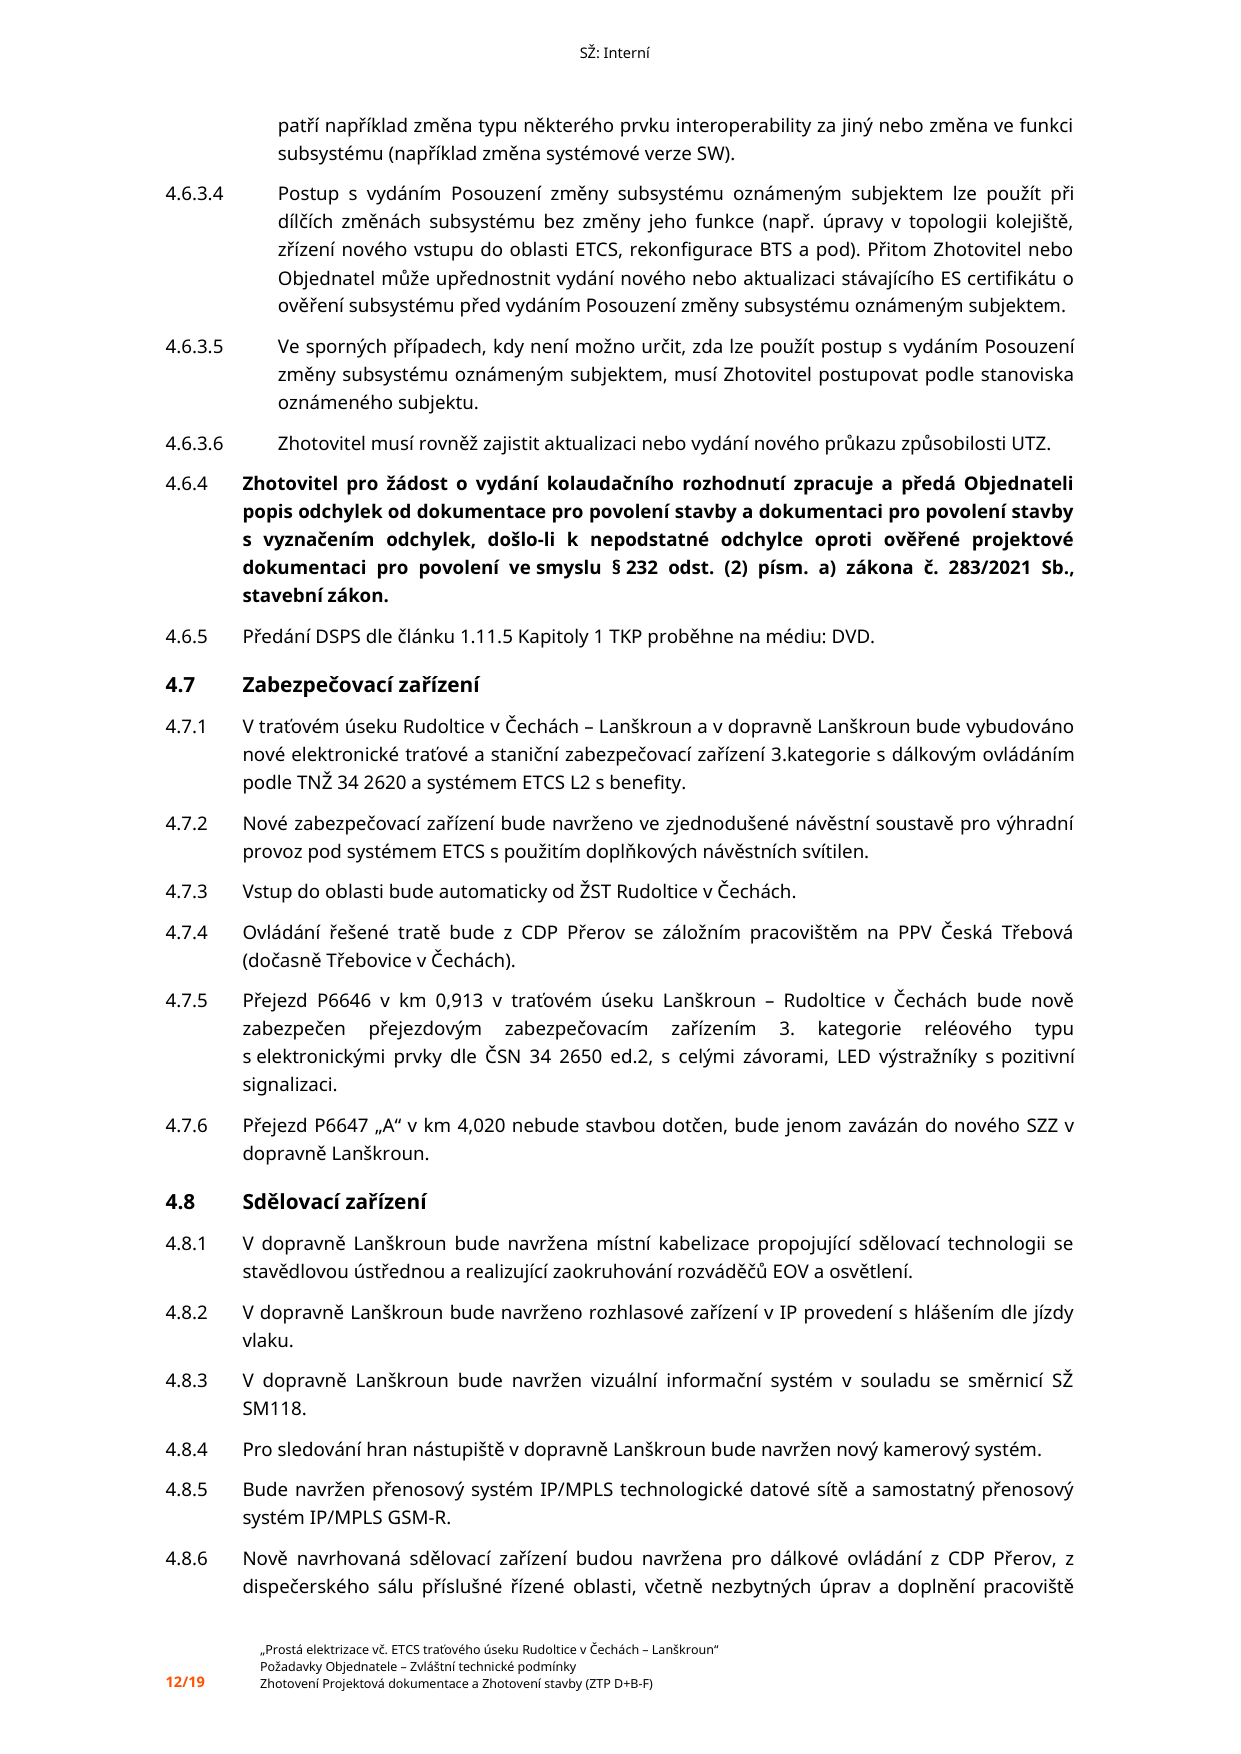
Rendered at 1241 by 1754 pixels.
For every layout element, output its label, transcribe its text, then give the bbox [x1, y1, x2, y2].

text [165, 1545, 1075, 1599]
text Pro sledování hran nástupiště v dopravně Lanškroun bude navržen nový kamerový systém. [165, 1436, 1075, 1462]
text Přejezd P6646 v km 0,913 v traťovém úseku Lanškroun – Rudoltice v Čechách bude nově zabezpečen přejezdovým zabezpečovacím zařízením 3. kategorie reléového typu s elektronickými prvky dle ČSN 34 2650 ed.2, s celými závorami, LED výstražníky s pozitivní signalizaci. [165, 987, 1075, 1097]
text Sdělovací zařízení [165, 1187, 1075, 1215]
text Postup s vydáním Posouzení změny subsystému oznámeným subjektem lze použít při dílčích změnách subsystému bez změny jeho funkce (např. úpravy v topologii kolejiště, zřízení nového vstupu do oblasti ETCS, rekonfigurace BTS a pod). Přitom Zhotovitel nebo Objednatel může upřednostnit vydání nového nebo aktualizaci stávajícího ES certifikátu o ověření subsystému před vydáním Posouzení změny subsystému oznámeným subjektem. [165, 181, 1075, 318]
text Ovládání řešené tratě bude z CDP Přerov se záložním pracovištěm na PPV Česká Třebová (dočasně Třebovice v Čechách). [165, 919, 1075, 972]
text Ve sporných případech, kdy není možno určit, zda lze použít postup s vydáním Posouzení změny subsystému oznámeným subjektem, musí Zhotovitel postupovat podle stanoviska oznámeného subjektu. [165, 333, 1075, 415]
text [165, 112, 1075, 166]
list Zhotovitel pro žádost o vydání kolaudačního rozhodnutí zpracuje a předá Objednateli popis odchylek od dokumentace pro povolení stavby a dokumentaci pro povolení stavby s vyznačením odchylek, došlo-li k nepodstatné odchylce oproti ověřené projektové dokumentaci pro povolení ve smyslu § 232 odst. (2) písm. a) zákona č. 283/2021 Sb., stavební zákon. [165, 470, 1075, 608]
text Předání DSPS dle článku 1.11.5 Kapitoly 1 TKP proběhne na médiu: DVD. [165, 623, 1075, 648]
text V dopravně Lanškroun bude navržen vizuální informační systém v souladu se směrnicí SŽ SM118. [165, 1367, 1075, 1421]
text Zhotovitel musí rovněž zajistit aktualizaci nebo vydání nového průkazu způsobilosti UTZ. [165, 430, 1075, 455]
text Nové zabezpečovací zařízení bude navrženo ve zjednodušené návěstní soustavě pro výhradní provoz pod systémem ETCS s použitím doplňkových návěstních svítilen. [165, 810, 1075, 863]
text Bude navržen přenosový systém IP/MPLS technologické datové sítě a samostatný přenosový systém IP/MPLS GSM-R. [165, 1477, 1075, 1530]
text V traťovém úseku Rudoltice v Čechách – Lanškroun a v dopravně Lanškroun bude vybudováno nové elektronické traťové a staniční zabezpečovací zařízení 3.kategorie s dálkovým ovládáním podle TNŽ 34 2620 a systémem ETCS L2 s benefity. [165, 713, 1075, 795]
text V dopravně Lanškroun bude navržena místní kabelizace propojující sdělovací technologii se stavědlovou ústřednou a realizující zaokruhování rozváděčů EOV a osvětlení. [165, 1230, 1075, 1284]
text Zabezpečovací zařízení [165, 670, 1075, 698]
text V dopravně Lanškroun bude navrženo rozhlasové zařízení v IP provedení s hlášením dle jízdy vlaku. [165, 1299, 1075, 1352]
text Vstup do oblasti bude automaticky od ŽST Rudoltice v Čechách. [165, 878, 1075, 904]
text Přejezd P6647 „A“ v km 4,020 nebude stavbou dotčen, bude jenom zavázán do nového SZZ v dopravně Lanškroun. [165, 1112, 1075, 1166]
